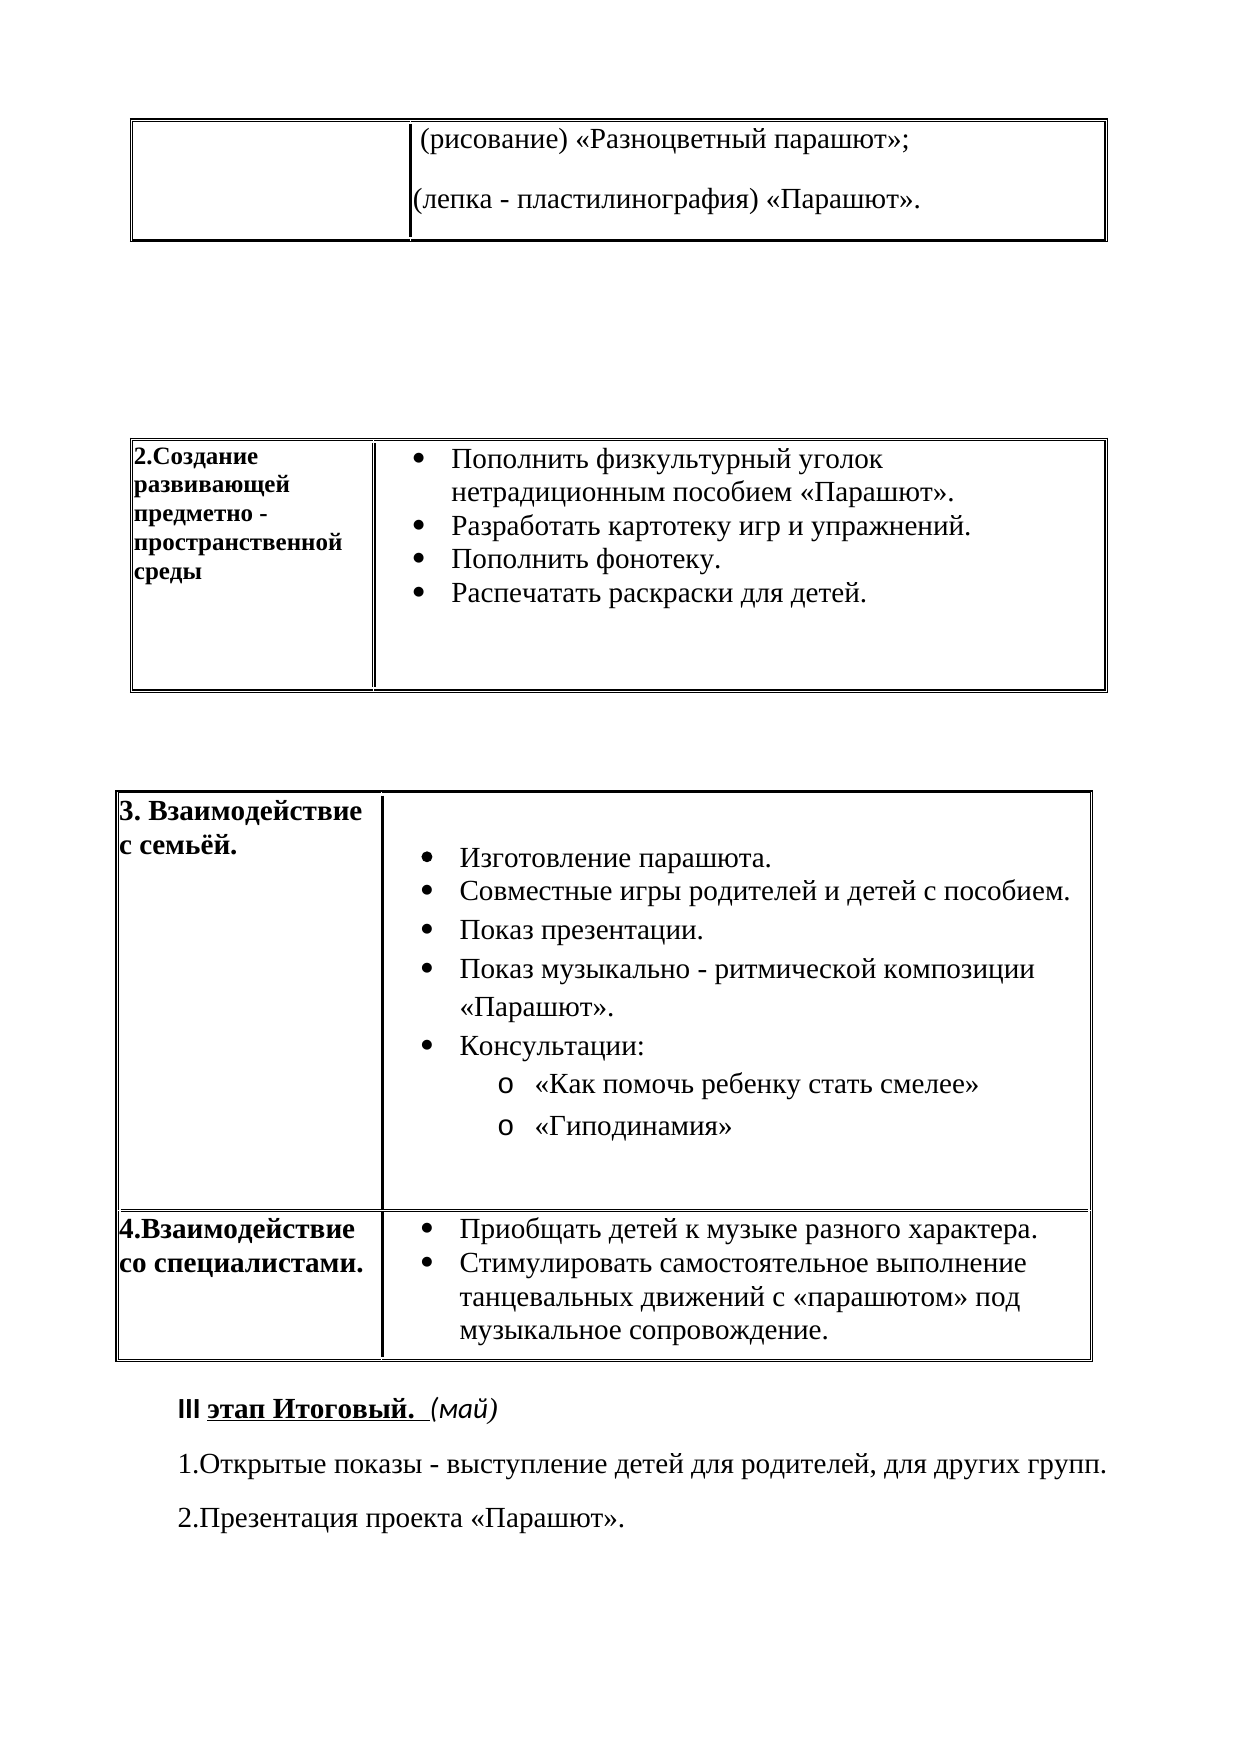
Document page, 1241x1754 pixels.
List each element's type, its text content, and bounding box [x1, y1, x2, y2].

table_header Изготовление парашюта. Совместные игры родителей и детей с пособием. Показ презентации. Показ музыкально - ритмической композиции «Парашют». Консультации: «Как помочь ребенку стать смелее» «Гиподинамия» [382, 793, 1090, 1208]
table_header 3. Взаимодействие с семьёй. [119, 792, 382, 1208]
table_header 2.Создание развивающей предметно - пространственной среды [131, 439, 374, 689]
table_header Пополнить физкультурный уголок нетрадиционным пособием «Парашют». Разработать картотеку игр и упражнений. Пополнить фонотеку. Распечатать раскраски для детей. [374, 441, 1104, 689]
table_cell Приобщать детей к музыке разного характера. Стимулировать самостоятельное выполнение танцевальных движений с «парашютом» под музыкальное сопровождение. [382, 1209, 1090, 1358]
text 2.Презентация проекта «Парашют». [177, 1501, 1152, 1534]
text III этап Итоговый. (май) [177, 1390, 1152, 1425]
text 1.Открытые показы - выступление детей для родителей, для других групп. [177, 1446, 1152, 1480]
table_cell 4.Взаимодействие со специалистами. [119, 1209, 382, 1358]
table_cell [410, 122, 1104, 239]
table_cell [133, 122, 410, 239]
